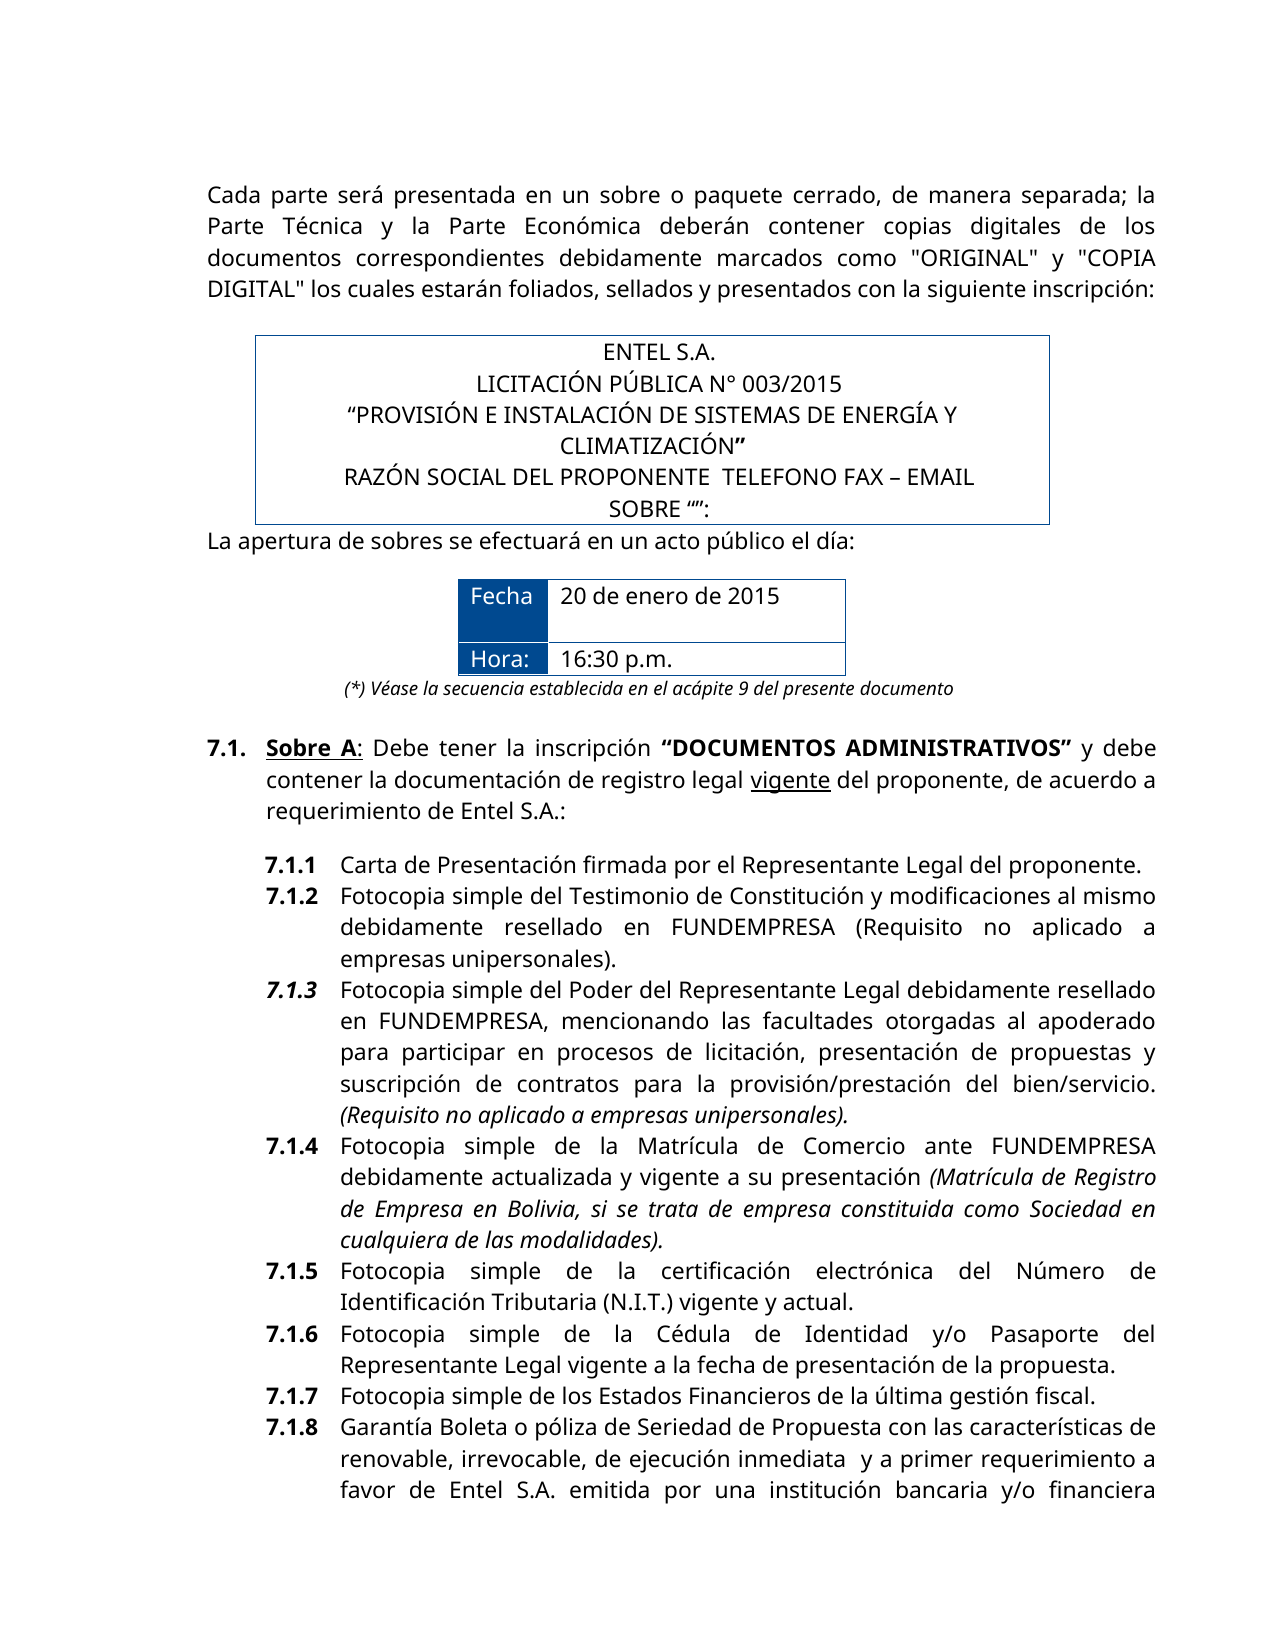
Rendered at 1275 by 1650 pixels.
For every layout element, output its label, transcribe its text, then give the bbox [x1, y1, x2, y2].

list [266, 1411, 1157, 1505]
text Cada parte será presentada en un sobre o paquete cerrado, de manera separada; la Parte Técnica y la Parte Económica deberán contener copias digitales de los documentos correspondientes debidamente marcados como "ORIGINAL" y "COPIA DIGITAL" los cuales estarán foliados, sellados y presentados con la siguiente inscripción: [207, 179, 1157, 304]
table_header 20 de enero de 2015 [549, 580, 845, 642]
list Fotocopia simple del Poder del Representante Legal debidamente resellado en FUNDEMPRESA, mencionando las facultades otorgadas al apoderado para participar en procesos de licitación, presentación de propuestas y suscripción de contratos para la provisión/prestación del bien/servicio. (Requisito no aplicado a empresas unipersonales). [266, 974, 1157, 1130]
table_cell Hora: [459, 643, 548, 674]
text (*) Véase la secuencia establecida en el acápite 9 del presente documento [340, 676, 1157, 701]
list Fotocopia simple de la Cédula de Identidad y/o Pasaporte del Representante Legal vigente a la fecha de presentación de la propuesta. [266, 1318, 1157, 1380]
list Fotocopia simple de la certificación electrónica del Número de Identificación Tributaria (N.I.T.) vigente y actual. [266, 1255, 1157, 1318]
table_header Fecha: [459, 580, 548, 642]
list Carta de Presentación firmada por el Representante Legal del proponente. [264, 849, 1157, 880]
list Fotocopia simple del Testimonio de Constitución y modificaciones al mismo debidamente resellado en FUNDEMPRESA (Requisito no aplicado a empresas unipersonales). [266, 880, 1157, 974]
table_cell 16:30 p.m. [549, 643, 845, 674]
list Fotocopia simple de los Estados Financieros de la última gestión fiscal. [266, 1380, 1157, 1411]
table_header ENTEL S.A. LICITACIÓN PÚBLICA N° 003/2015 “PROVISIÓN E INSTALACIÓN DE SISTEMAS DE ENERGÍA Y CLIMATIZACIÓN” RAZÓN SOCIAL DEL PROPONENTE TELEFONO FAX – EMAIL SOBRE “”: [256, 336, 1049, 524]
text La apertura de sobres se efectuará en un acto público el día: [207, 525, 1157, 556]
list Fotocopia simple de la Matrícula de Comercio ante FUNDEMPRESA debidamente actualizada y vigente a su presentación (Matrícula de Registro de Empresa en Bolivia, si se trata de empresa constituida como Sociedad en cualquiera de las modalidades). [266, 1130, 1157, 1255]
list Sobre A: Debe tener la inscripción “DOCUMENTOS ADMINISTRATIVOS” y debe contener la documentación de registro legal vigente del proponente, de acuerdo a requerimiento de Entel S.A.: [207, 732, 1157, 826]
